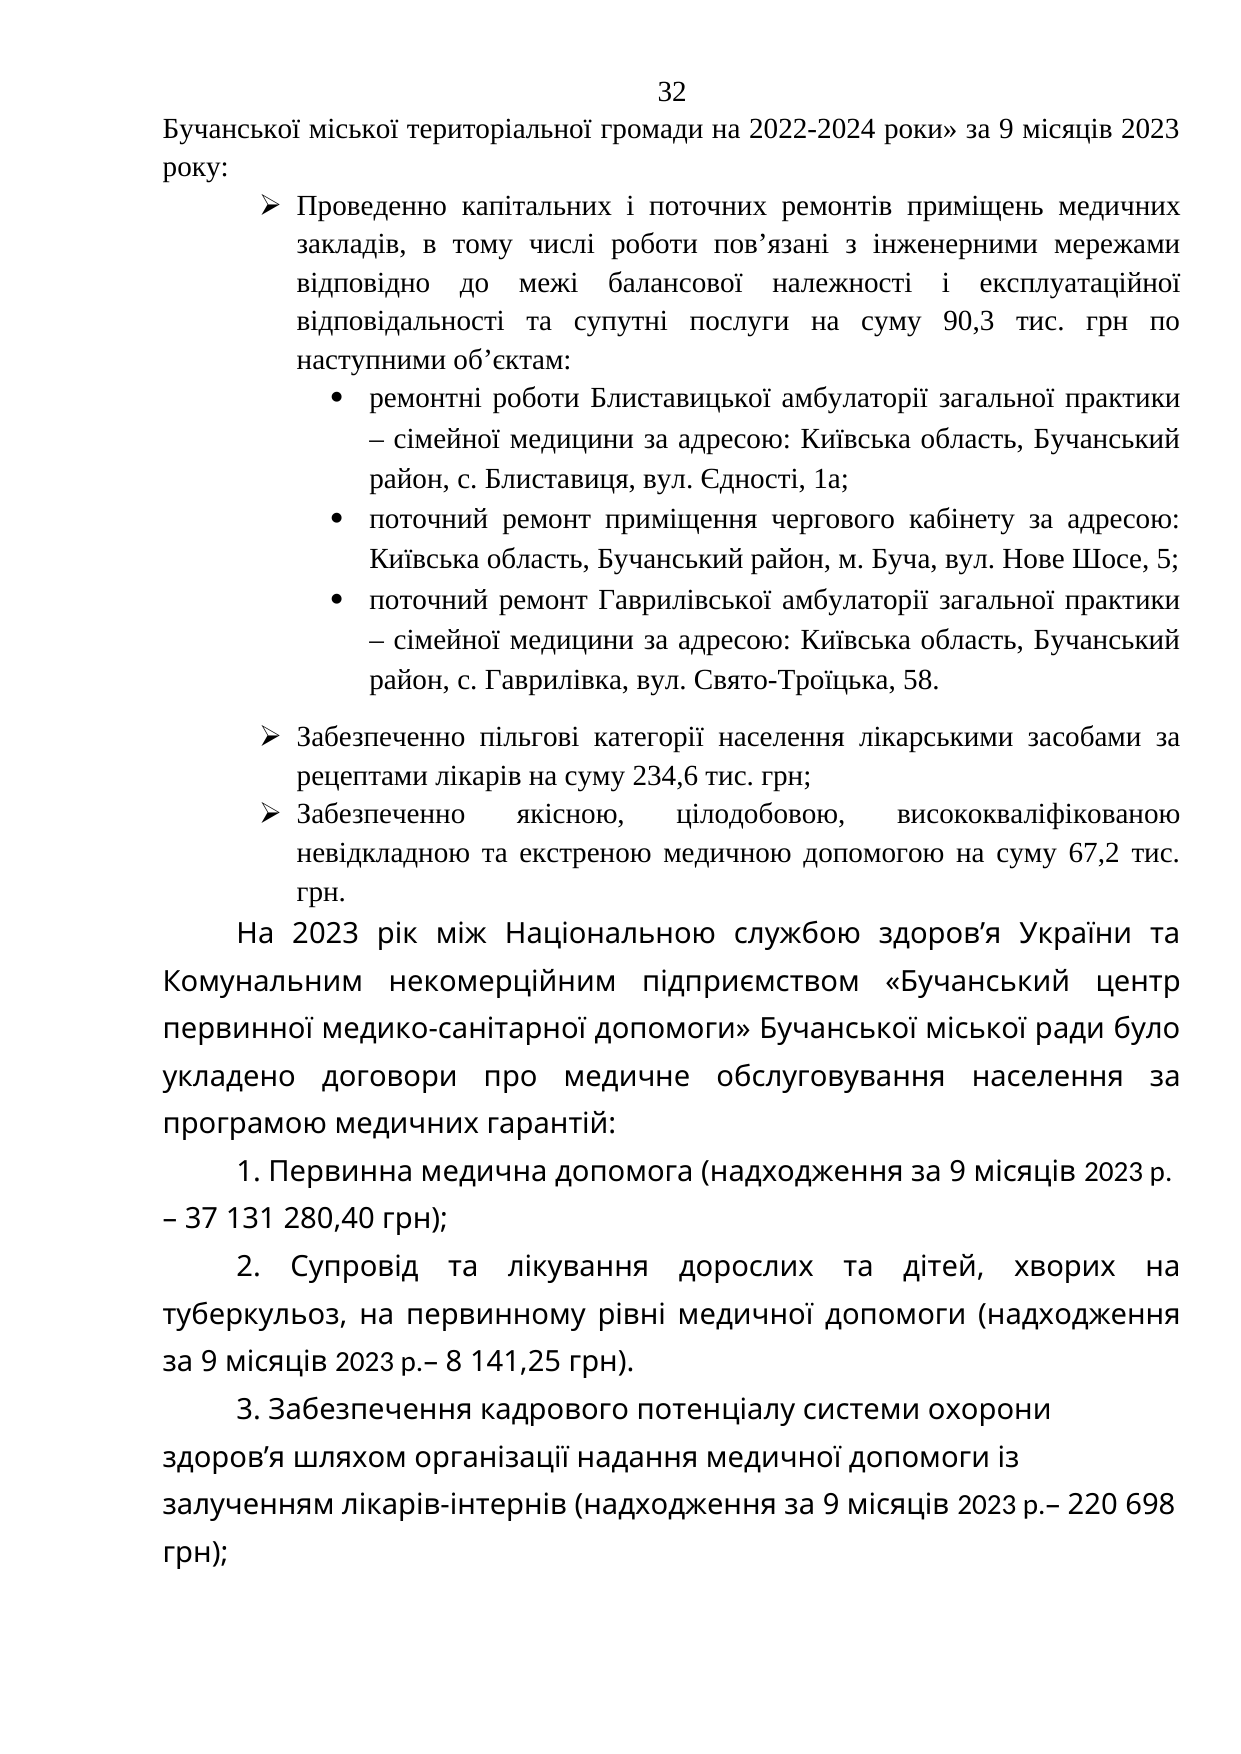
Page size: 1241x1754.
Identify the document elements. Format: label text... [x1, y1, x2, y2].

list Проведенно капітальних і поточних ремонтів приміщень медичних закладів, в тому числі роботи пов’язані з інженерними мережами відповідно до межі балансової належності і експлуатаційної відповідальності та супутні послуги на суму 90,3 тис. грн по наступними об’єктам: [259, 188, 1181, 376]
list поточний ремонт Гаврилівської амбулаторії загальної практики – сімейної медицини за адресою: Київська область, Бучанський район, с. Гаврилівка, вул. Свято-Троїцька, 58. [332, 582, 1181, 696]
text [162, 111, 1181, 183]
text 3. Забезпечення кадрового потенціалу системи охорони здоров’я шляхом організації надання медичної допомоги із залученням лікарів-інтернів (надходження за 9 місяців 2023 р.– 220 698 грн); [162, 1388, 1181, 1571]
text 2. Супровід та лікування дорослих та дітей, хворих на туберкульоз, на первинному рівні медичної допомоги (надходження за 9 місяців 2023 р.– 8 141,25 грн). [162, 1245, 1181, 1380]
list Забезпеченно якісною, цілодобовою, висококваліфікованою невідкладною та екстреною медичною допомогою на суму 67,2 тис. грн. [259, 796, 1181, 907]
text 1. Первинна медична допомога (надходження за 9 місяців 2023 р. – 37 131 280,40 грн); [162, 1150, 1181, 1237]
list ремонтні роботи Блиставицької амбулаторії загальної практики – сімейної медицини за адресою: Київська область, Бучанський район, с. Блиставиця, вул. Єдності, 1а; [332, 381, 1181, 495]
subtitle На 2023 рік між Національною службою здоров’я України та Комунальним некомерційним підприємством «Бучанський центр первинної медико-санітарної допомоги» Бучанської міської ради було укладено договори про медичне обслуговування населення за програмою медичних гарантій: [162, 912, 1181, 1142]
list Забезпеченно пільгові категорії населення лікарськими засобами за рецептами лікарів на суму 234,6 тис. грн; [259, 719, 1181, 791]
list поточний ремонт приміщення чергового кабінету за адресою: Київська область, Бучанський район, м. Буча, вул. Нове Шосе, 5; [332, 501, 1181, 575]
